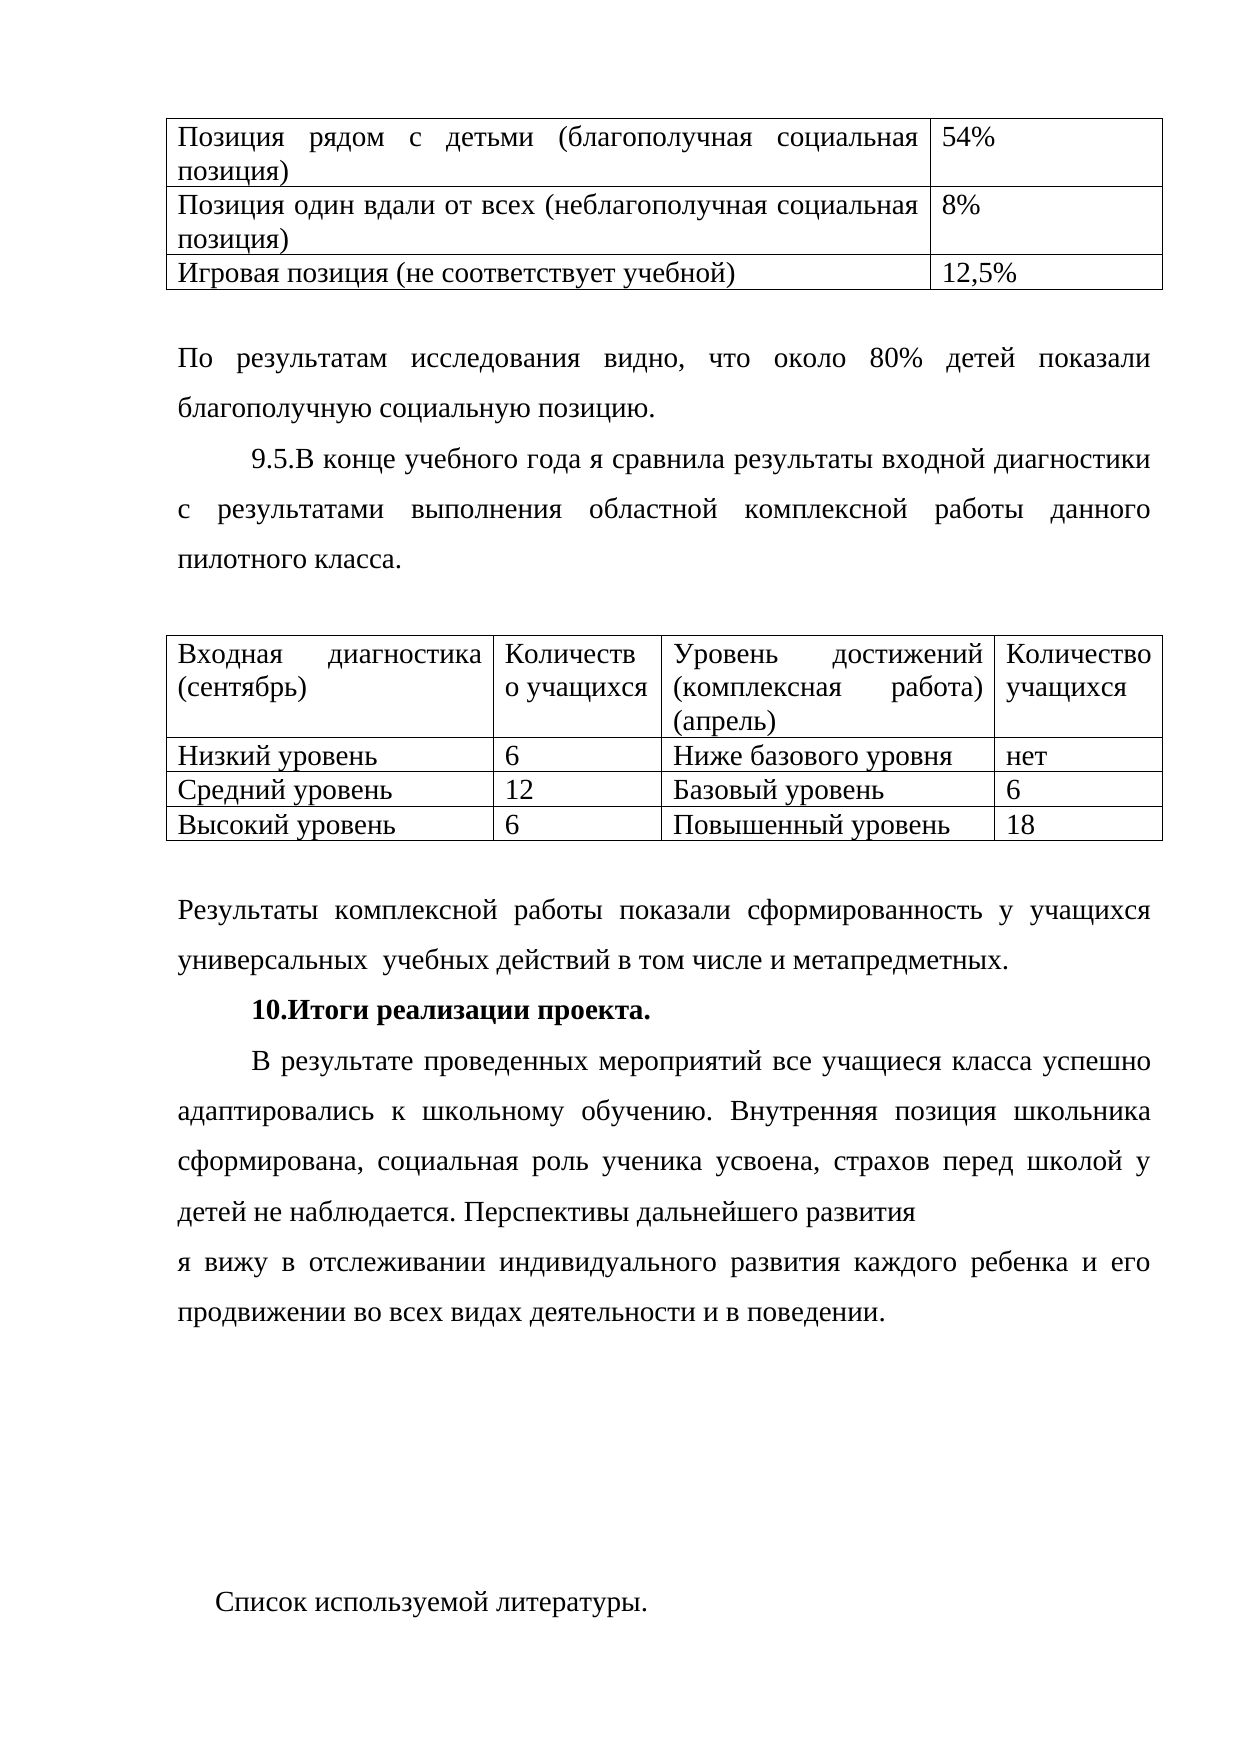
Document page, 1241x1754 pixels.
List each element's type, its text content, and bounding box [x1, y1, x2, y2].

table_cell 54% [931, 119, 1162, 186]
text Список используемой литературы. [177, 1584, 1152, 1618]
table_cell 6 [494, 807, 661, 840]
text я вижу в отслеживании индивидуального развития каждого ребенка и его продвижении во всех видах деятельности и в поведении. [177, 1244, 1152, 1328]
text 9.5.В конце учебного года я сравнила результаты входной диагностики с результатами выполнения областной комплексной работы данного пилотного класса. [177, 441, 1152, 575]
table_cell 18 [995, 807, 1162, 840]
table_cell 12,5% [931, 255, 1162, 289]
text В результате проведенных мероприятий все учащиеся класса успешно адаптировались к школьному обучению. Внутренняя позиция школьника сформирована, социальная роль ученика усвоена, страхов перед школой у детей не наблюдается. Перспективы дальнейшего развития [177, 1043, 1152, 1227]
table_cell 6 [494, 738, 661, 771]
table_cell Средний уровень [167, 772, 493, 806]
table_cell нет [995, 738, 1162, 771]
text 10.Итоги реализации проекта. [177, 992, 1152, 1026]
table_cell 12 [494, 772, 661, 806]
table_header Уровень достижений (комплексная работа) (апрель) [662, 636, 994, 737]
table_cell Игровая позиция (не соответствует учебной) [167, 255, 930, 289]
text Результаты комплексной работы показали сформированность у учащихся универсальных учебных действий в том числе и метапредметных. [177, 892, 1152, 976]
table_cell Повышенный уровень [662, 807, 994, 840]
table_cell Позиция один вдали от всех (неблагополучная социальная позиция) [167, 187, 930, 254]
table_cell Позиция рядом с детьми (благополучная социальная позиция) [167, 119, 930, 186]
text По результатам исследования видно, что около 80% детей показали благополучную социальную позицию. [177, 340, 1152, 424]
table_cell Низкий уровень [167, 738, 493, 771]
table_header Количество учащихся [494, 636, 661, 737]
table_cell Базовый уровень [662, 772, 994, 806]
table_cell 8% [931, 187, 1162, 254]
table_cell Ниже базового уровня [662, 738, 994, 771]
table_header Количество учащихся [995, 636, 1162, 737]
table_cell Высокий уровень [167, 807, 493, 840]
table_header Входная диагностика (сентябрь) [167, 636, 493, 737]
table_cell 6 [995, 772, 1162, 806]
